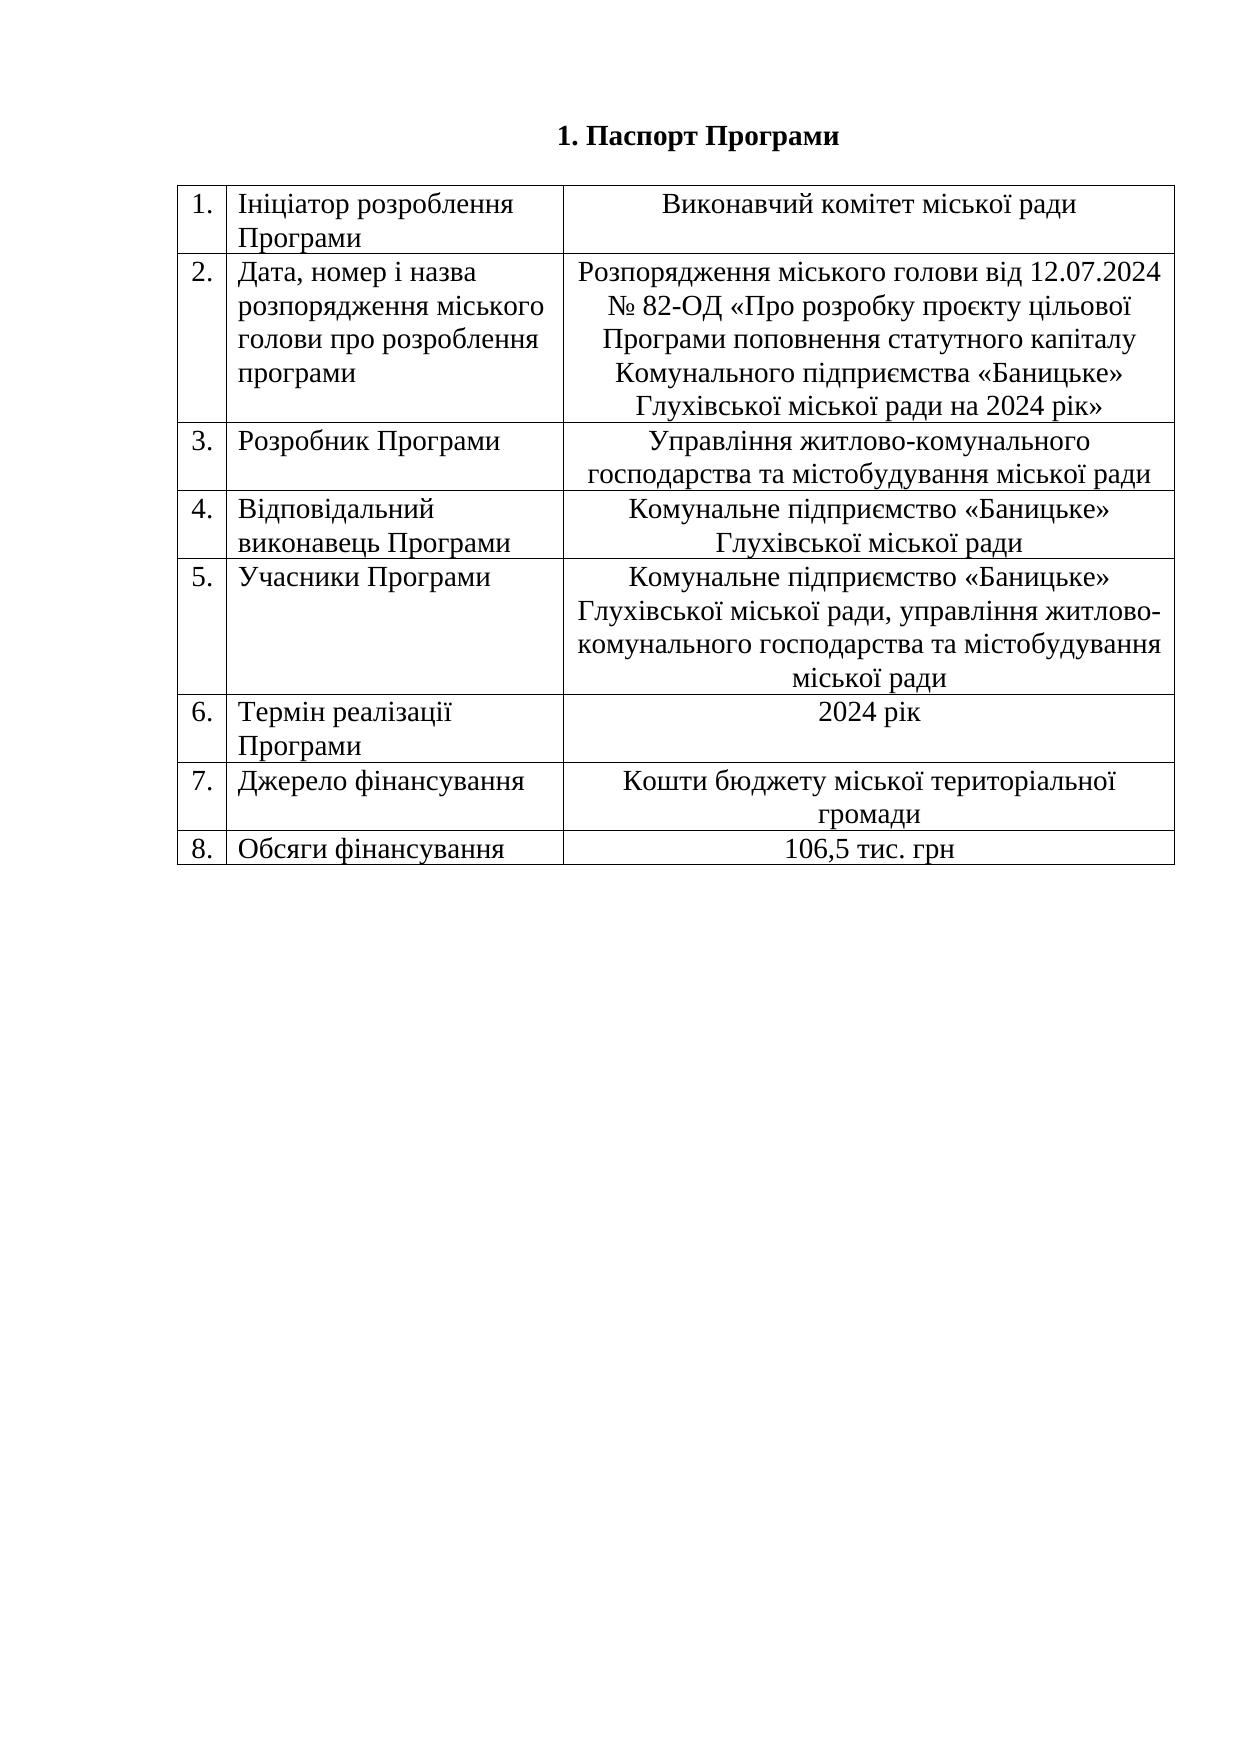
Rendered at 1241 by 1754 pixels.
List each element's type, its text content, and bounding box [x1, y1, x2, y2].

table_cell 5. [178, 559, 226, 693]
table_cell 2. [178, 254, 226, 422]
table_cell Розробник Програми [227, 423, 563, 490]
table_cell Комунальне підприємство «Баницьке» Глухівської міської ради [564, 491, 1174, 558]
table_cell Кошти бюджету міської територіальної громади [564, 763, 1174, 830]
table_cell Дата, номер і назва розпорядження міського голови про розроблення програми [227, 254, 563, 422]
table_cell 106,5 тис. грн [564, 831, 1174, 864]
table_header Виконавчий комітет міської ради [564, 186, 1174, 253]
table_cell Обсяги фінансування [227, 831, 563, 864]
table_header Ініціатор розроблення Програми [227, 186, 563, 253]
table_cell 8. [178, 831, 226, 864]
table_cell Джерело фінансування [227, 763, 563, 830]
table_cell 3. [178, 423, 226, 490]
table_cell Учасники Програми [227, 559, 563, 693]
table_header 1. [178, 186, 226, 253]
table_cell Розпорядження міського голови від 12.07.2024 № 82-ОД «Про розробку проєкту цільової Програми поповнення статутного капіталу Комунального підприємства «Баницьке» Глухівської міської ради на 2024 рік» [564, 254, 1174, 422]
table_cell Комунальне підприємство «Баницьке» Глухівської міської ради, управління житлово-комунального господарства та містобудування міської ради [564, 559, 1174, 693]
table_cell Відповідальний виконавець Програми [227, 491, 563, 558]
table_cell 6. [178, 695, 226, 762]
table_cell 7. [178, 763, 226, 830]
text 1. Паспорт Програми [215, 118, 1181, 152]
table_cell 4. [178, 491, 226, 558]
table_cell Управління житлово-комунального господарства та містобудування міської ради [564, 423, 1174, 490]
table_cell Термін реалізації Програми [227, 695, 563, 762]
table_cell 2024 рік [564, 695, 1174, 762]
